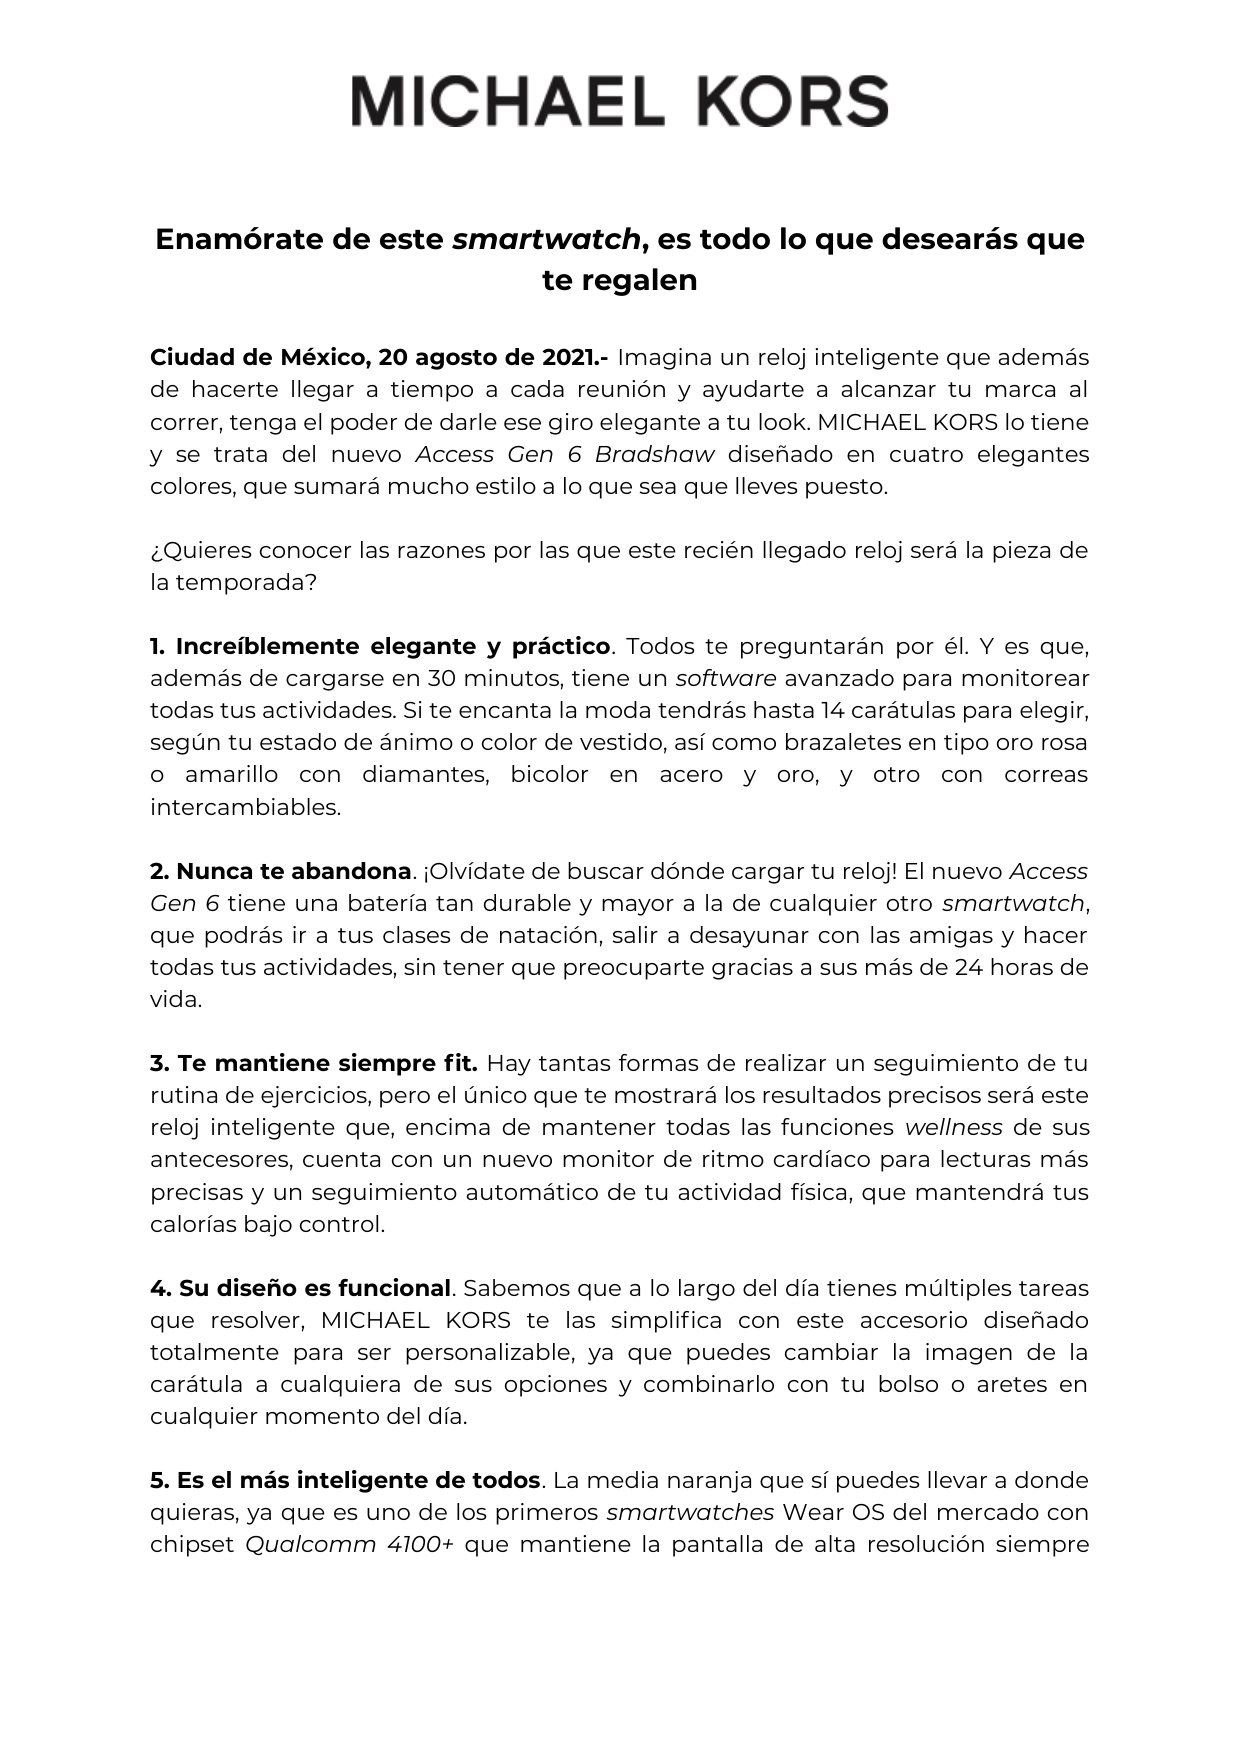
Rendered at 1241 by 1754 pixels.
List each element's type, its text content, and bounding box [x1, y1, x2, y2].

picture [352, 75, 889, 127]
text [150, 1466, 1090, 1558]
text 3. Te mantiene siempre fit. Hay tantas formas de realizar un seguimiento de tu rutina de ejercicios, pero el único que te mostrará los resultados precisos será este reloj inteligente que, encima de mantener todas las funciones wellness de sus antecesores, cuenta con un nuevo monitor de ritmo cardíaco para lecturas más precisas y un seguimiento automático de tu actividad física, que mantendrá tus calorías bajo control. [150, 1049, 1090, 1238]
text 1. Increíblemente elegante y práctico. Todos te preguntarán por él. Y es que, además de cargarse en 30 minutos, tiene un software avanzado para monitorear todas tus actividades. Si te encanta la moda tendrás hasta 14 carátulas para elegir, según tu estado de ánimo o color de vestido, así como brazaletes en tipo oro rosa o amarillo con diamantes, bicolor en acero y oro, y otro con correas intercambiables. [150, 632, 1090, 821]
text ¿Quieres conocer las razones por las que este recién llegado reloj será la pieza de la temporada? [150, 536, 1090, 596]
text Ciudad de México, 20 agosto de 2021.- Imagina un reloj inteligente que además de hacerte llegar a tiempo a cada reunión y ayudarte a alcanzar tu marca al correr, tenga el poder de darle ese giro elegante a tu look. MICHAEL KORS lo tiene y se trata del nuevo Access Gen 6 Bradshaw diseñado en cuatro elegantes colores, que sumará mucho estilo a lo que sea que lleves puesto. [150, 343, 1090, 500]
text Enamórate de este smartwatch, es todo lo que desearás que te regalen [150, 221, 1090, 297]
text 2. Nunca te abandona. ¡Olvídate de buscar dónde cargar tu reloj! El nuevo Access Gen 6 tiene una batería tan durable y mayor a la de cualquier otro smartwatch, que podrás ir a tus clases de natación, salir a desayunar con las amigas y hacer todas tus actividades, sin tener que preocuparte gracias a sus más de 24 horas de vida. [150, 857, 1090, 1013]
text 4. Su diseño es funcional. Sabemos que a lo largo del día tienes múltiples tareas que resolver, MICHAEL KORS te las simplifica con este accesorio diseñado totalmente para ser personalizable, ya que puedes cambiar la imagen de la carátula a cualquiera de sus opciones y combinarlo con tu bolso o aretes en cualquier momento del día. [150, 1274, 1090, 1430]
